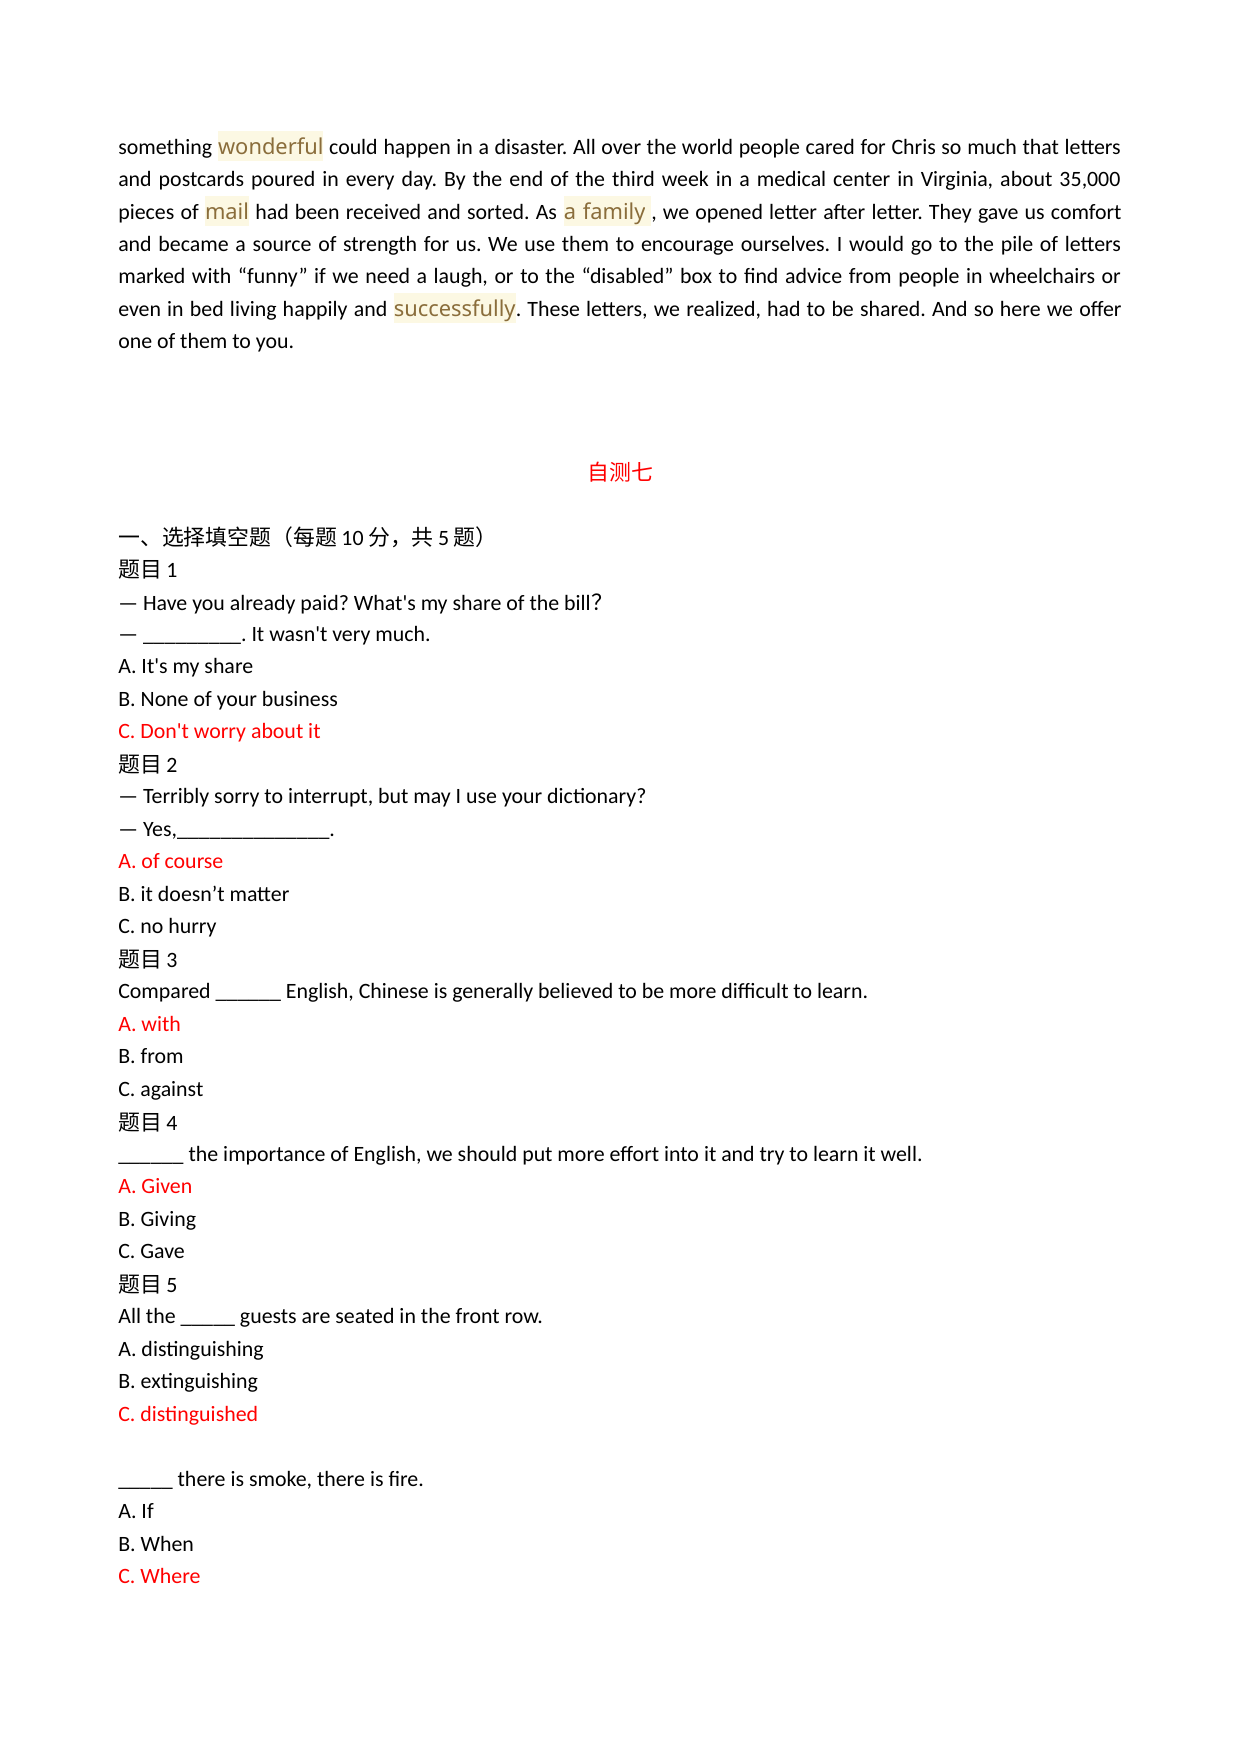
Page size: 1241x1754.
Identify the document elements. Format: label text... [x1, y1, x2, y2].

text B. it doesn’t matter [118, 877, 1122, 909]
text C. distinguished [118, 1397, 1122, 1429]
text A. It's my share [118, 649, 1122, 682]
text 题目1 [118, 552, 1122, 584]
text 题目5 [118, 1267, 1122, 1299]
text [118, 129, 1122, 357]
text — _________. It wasn't very much. [118, 617, 1122, 649]
text All the _____ guests are seated in the front row. [118, 1299, 1122, 1332]
text B. When [118, 1527, 1122, 1559]
text C. against [118, 1072, 1122, 1104]
text 题目3 [118, 942, 1122, 974]
text — Yes,______________. [118, 812, 1122, 844]
text B. extinguishing [118, 1364, 1122, 1397]
text C. Where [118, 1559, 1122, 1592]
text A. If [118, 1494, 1122, 1527]
text C. Don't worry about it [118, 714, 1122, 747]
text A. distinguishing [118, 1332, 1122, 1364]
text A. with [118, 1007, 1122, 1039]
text 题目4 [118, 1104, 1122, 1137]
text C. Gave [118, 1234, 1122, 1267]
text _____ there is smoke, there is fire. [118, 1462, 1122, 1494]
text Compared ______ English, Chinese is generally believed to be more difficult to learn. [118, 974, 1122, 1007]
text — Terribly sorry to interrupt, but may I use your dictionary? [118, 779, 1122, 812]
text B. from [118, 1039, 1122, 1072]
text 自测七 [118, 454, 1122, 487]
text C. no hurry [118, 909, 1122, 942]
text 题目2 [118, 747, 1122, 779]
text A. of course [118, 844, 1122, 877]
text ______ the importance of English, we should put more effort into it and try to learn it well. [118, 1137, 1122, 1169]
text — Have you already paid? What's my share of the bill？ [118, 584, 1122, 617]
text 一、选择填空题（每题10分，共5题） [118, 519, 1122, 552]
text B. None of your business [118, 682, 1122, 714]
text A. Given [118, 1169, 1122, 1202]
text B. Giving [118, 1202, 1122, 1234]
